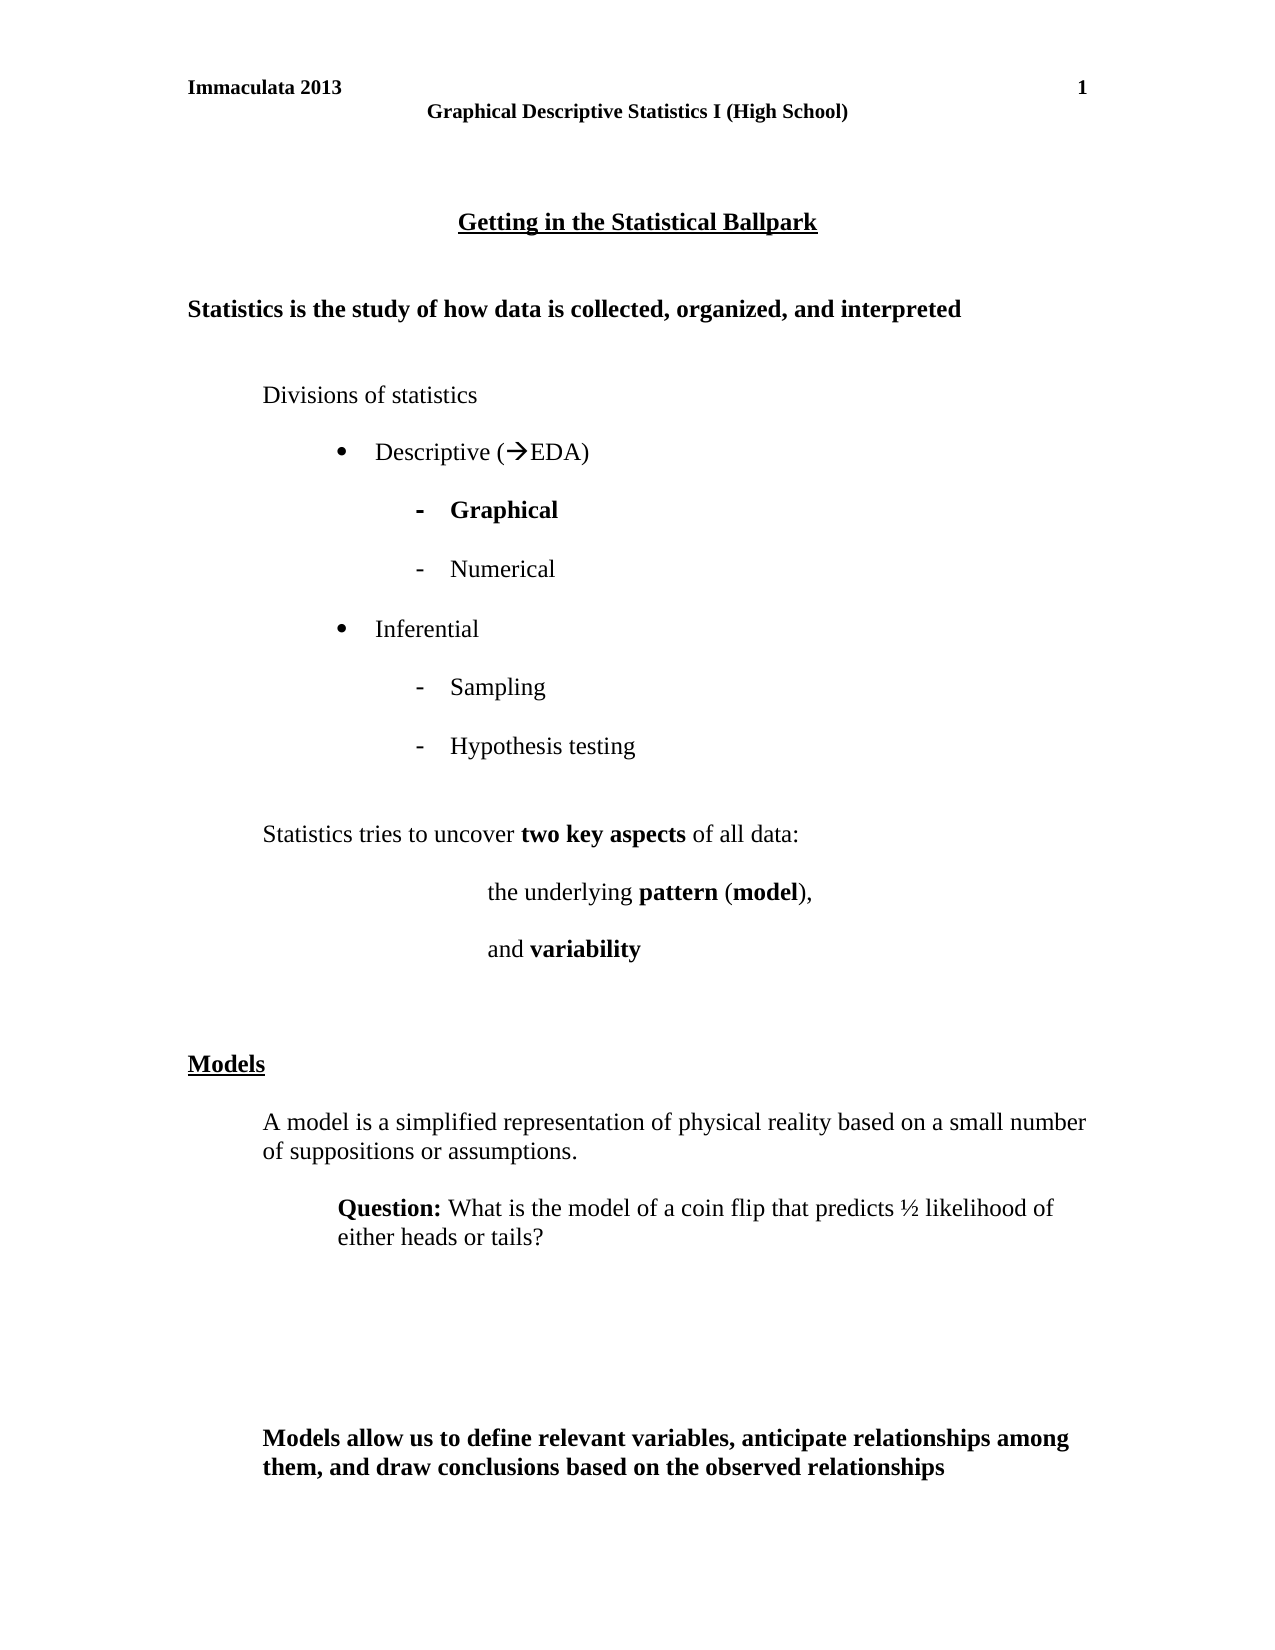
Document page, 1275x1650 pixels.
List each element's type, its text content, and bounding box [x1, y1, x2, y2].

list Hypothesis testing [412, 731, 1087, 762]
list Numerical [412, 554, 1087, 585]
text Statistics tries to uncover two key aspects of all data: [262, 819, 1087, 848]
text A model is a simplified representation of physical reality based on a small number of suppositions or assumptions. [262, 1107, 1087, 1164]
list Sampling [412, 672, 1087, 702]
text Divisions of statistics [187, 380, 1087, 409]
list Graphical [412, 495, 1087, 526]
list Inferential [337, 614, 1087, 643]
subtitle Statistics is the study of how data is collected, organized, and interpreted [187, 294, 1087, 322]
text Question: What is the model of a coin flip that predicts ½ likelihood of either heads or tails? [337, 1193, 1087, 1251]
subtitle Getting in the Statistical Ballpark [187, 207, 1087, 236]
list Descriptive (EDA) [337, 437, 1087, 466]
text Models [187, 1049, 1087, 1078]
text and variability [412, 934, 1087, 963]
text the underlying pattern (model), [412, 877, 1087, 906]
text Models allow us to define relevant variables, anticipate relationships among them, and draw conclusions based on the observed relationships [262, 1423, 1087, 1481]
